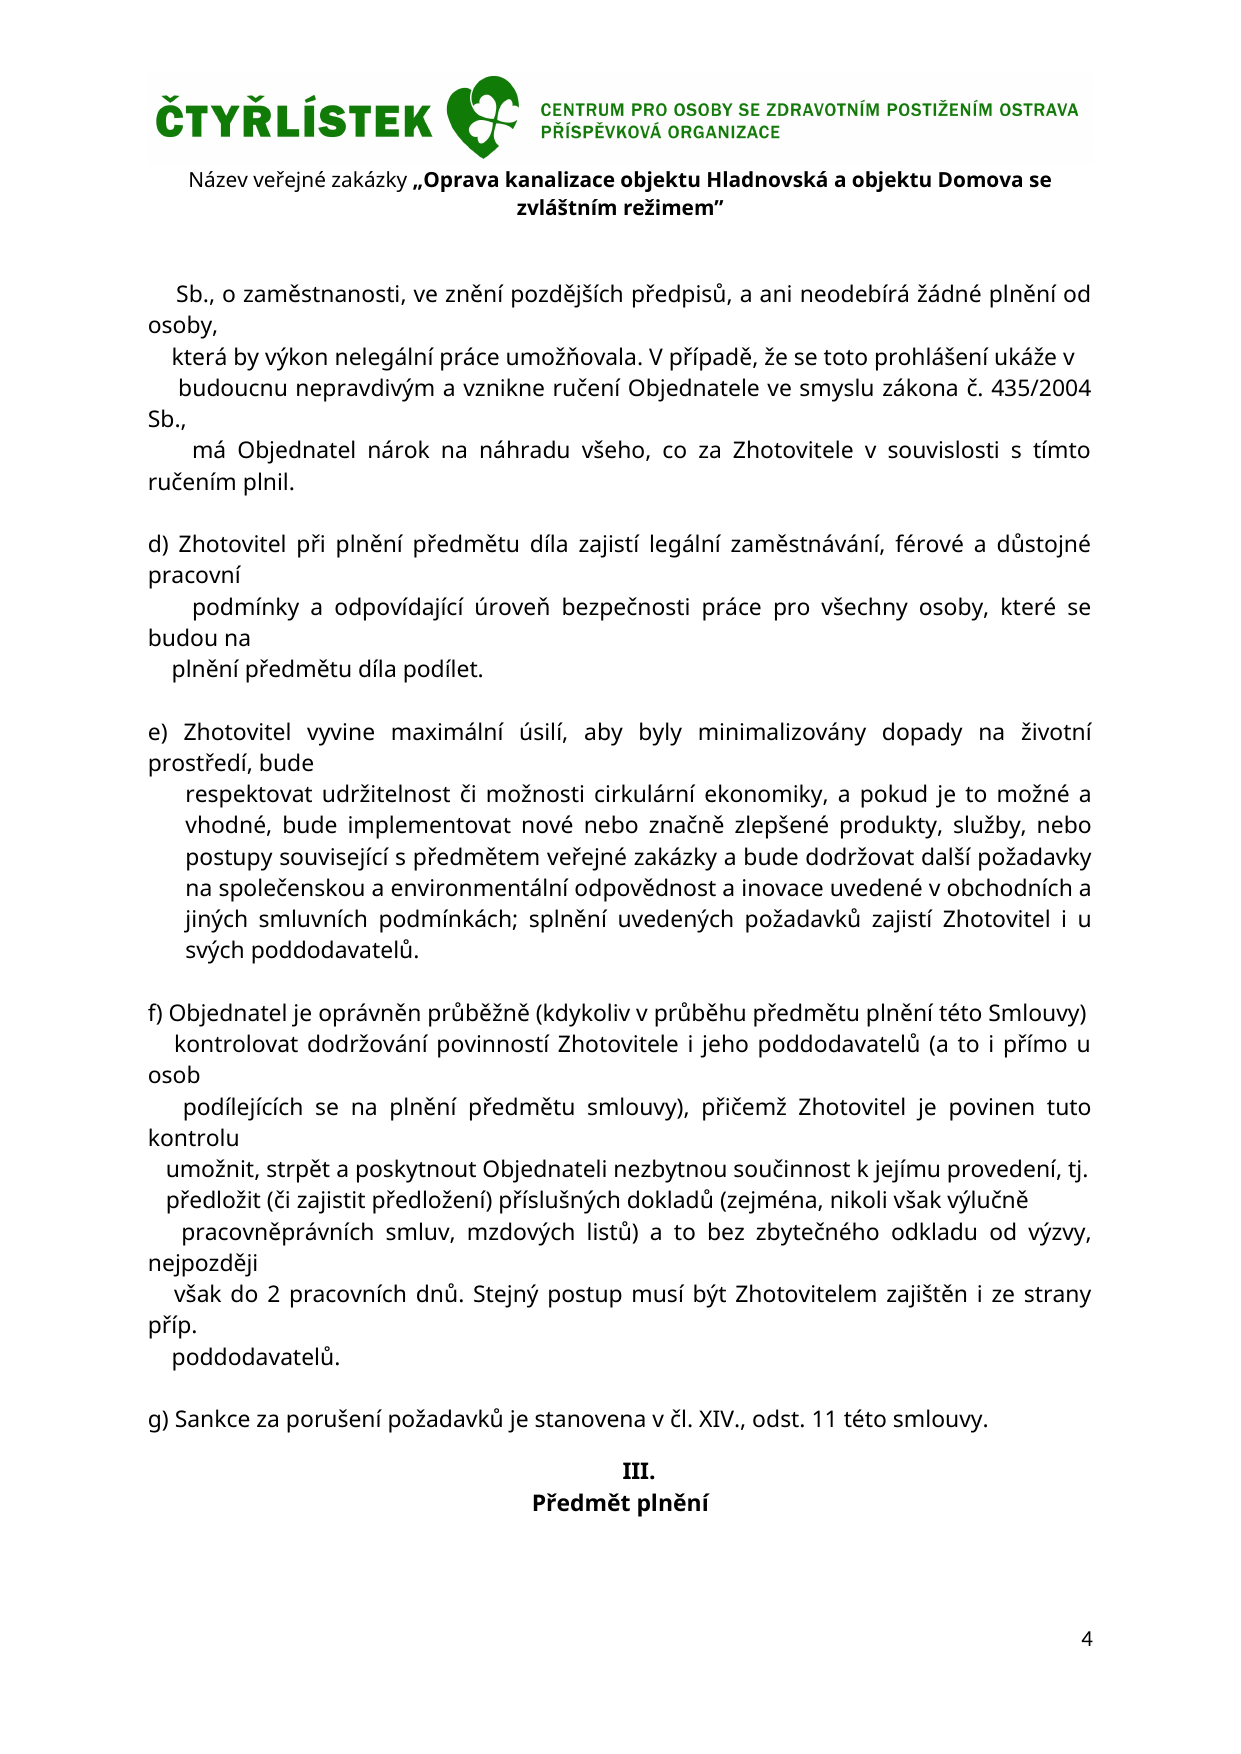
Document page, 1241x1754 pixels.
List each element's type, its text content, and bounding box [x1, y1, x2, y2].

text budoucnu nepravdivým a vznikne ručení Objednatele ve smyslu zákona č. 435/2004 Sb., [148, 372, 1093, 434]
text která by výkon nelegální práce umožňovala. V případě, že se toto prohlášení ukáže v [148, 341, 1093, 372]
text III. [185, 1455, 1093, 1486]
text umožnit, strpět a poskytnout Objednateli nezbytnou součinnost k jejímu provedení, tj. [148, 1153, 1093, 1184]
text podmínky a odpovídající úroveň bezpečnosti práce pro všechny osoby, které se budou na [148, 591, 1093, 653]
text Předmět plnění [148, 1486, 1093, 1518]
text pracovněprávních smluv, mzdových listů) a to bez zbytečného odkladu od výzvy, nejpozději [148, 1216, 1093, 1278]
list respektovat udržitelnost či možnosti cirkulární ekonomiky, a pokud je to možné a vhodné, bude implementovat nové nebo značně zlepšené produkty, služby, nebo postupy související s předmětem veřejné zakázky a bude dodržovat další požadavky na společenskou a environmentální odpovědnost a inovace uvedené v obchodních a jiných smluvních podmínkách; splnění uvedených požadavků zajistí Zhotovitel i u svých poddodavatelů. [185, 778, 1093, 966]
text má Objednatel nárok na náhradu všeho, co za Zhotovitele v souvislosti s tímto ručením plnil. [148, 434, 1093, 497]
text d) Zhotovitel při plnění předmětu díla zajistí legální zaměstnávání, férové a důstojné pracovní [148, 528, 1093, 591]
text kontrolovat dodržování povinností Zhotovitele i jeho poddodavatelů (a to i přímo u osob [148, 1028, 1093, 1091]
text g) Sankce za porušení požadavků je stanovena v čl. XIV., odst. 11 této smlouvy. [148, 1403, 1093, 1434]
text Sb., o zaměstnanosti, ve znění pozdějších předpisů, a ani neodebírá žádné plnění od osoby, [148, 278, 1093, 341]
text předložit (či zajistit předložení) příslušných dokladů (zejména, nikoli však výlučně [148, 1184, 1093, 1216]
text f) Objednatel je oprávněn průběžně (kdykoliv v průběhu předmětu plnění této Smlouvy) [148, 997, 1093, 1028]
text e) Zhotovitel vyvine maximální úsilí, aby byly minimalizovány dopady na životní prostředí, bude [148, 716, 1093, 778]
text poddodavatelů. [148, 1341, 1093, 1372]
picture [147, 73, 1094, 165]
text podílejících se na plnění předmětu smlouvy), přičemž Zhotovitel je povinen tuto kontrolu [148, 1091, 1093, 1153]
text plnění předmětu díla podílet. [148, 653, 1093, 684]
text však do 2 pracovních dnů. Stejný postup musí být Zhotovitelem zajištěn i ze strany příp. [148, 1278, 1093, 1341]
